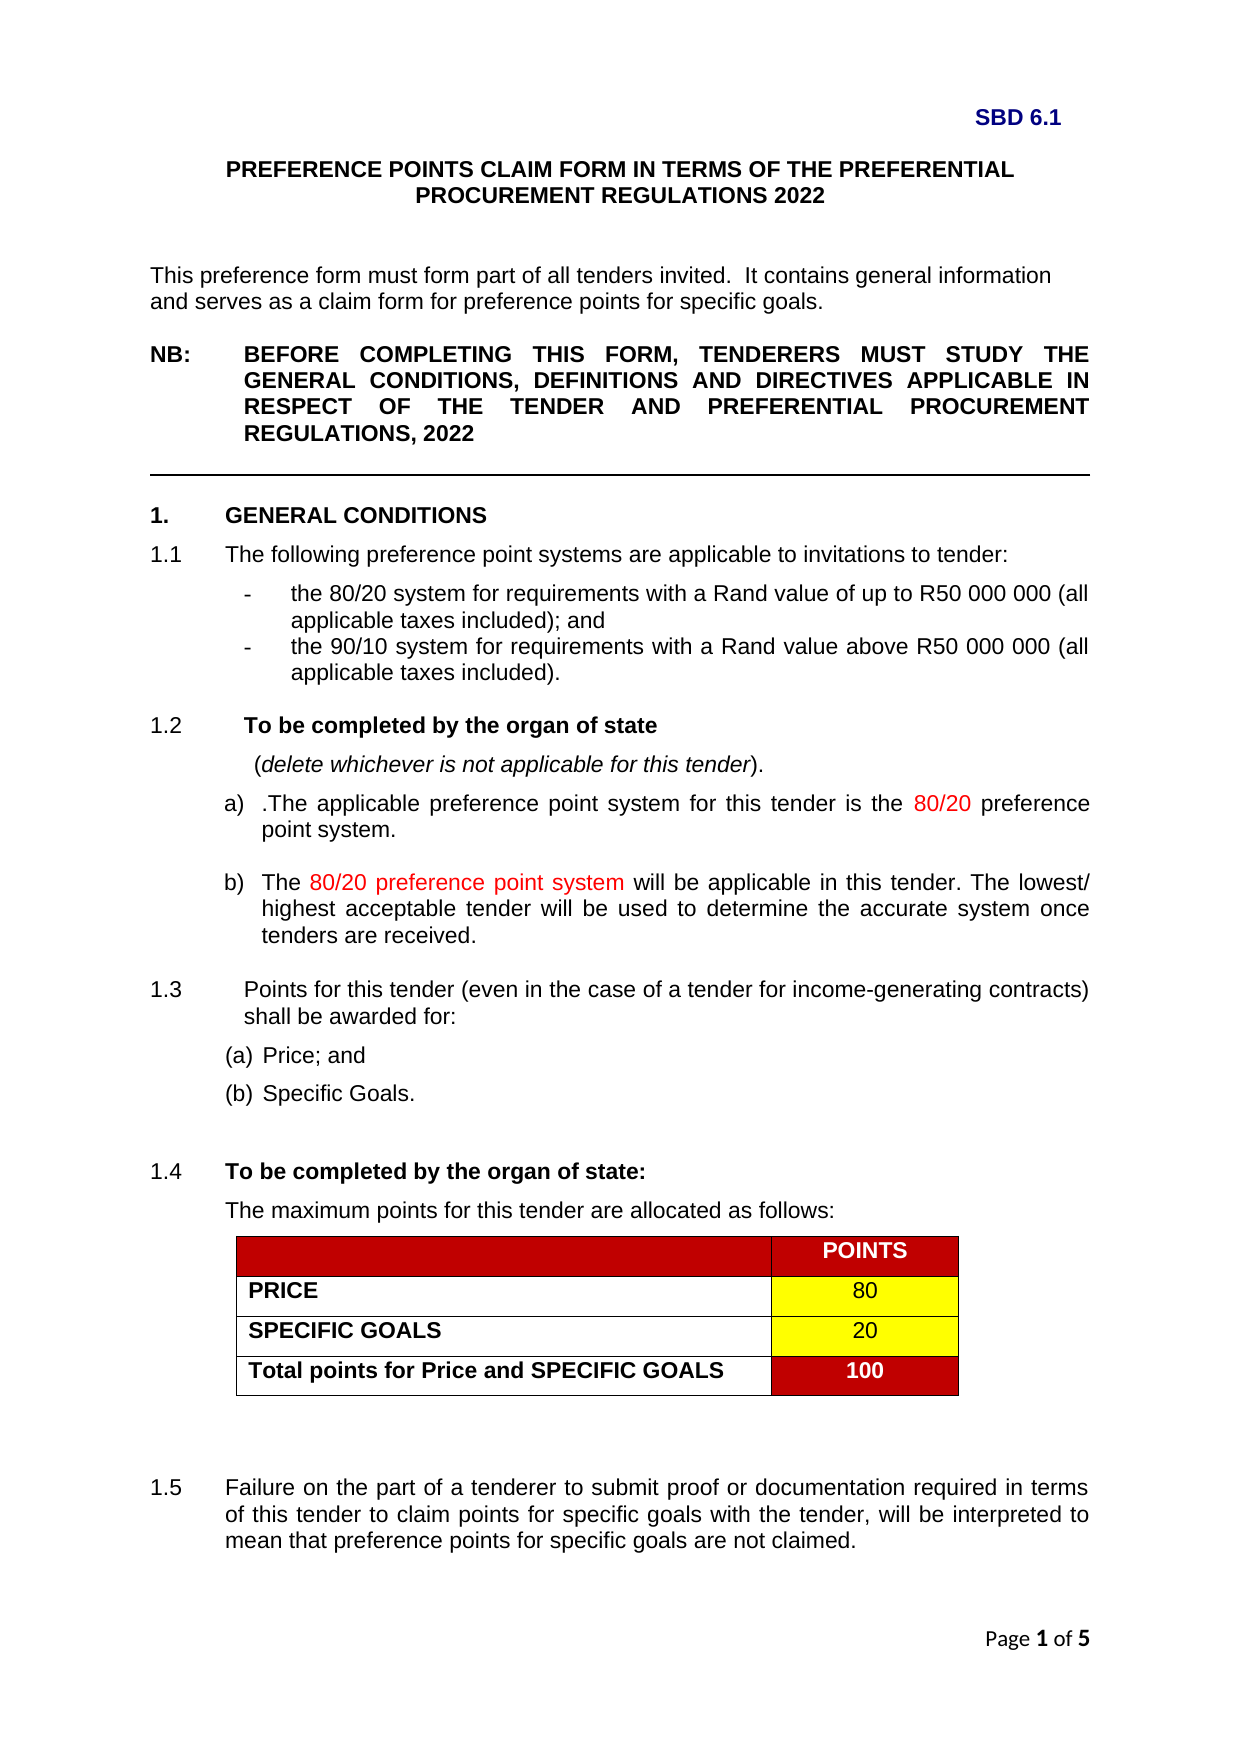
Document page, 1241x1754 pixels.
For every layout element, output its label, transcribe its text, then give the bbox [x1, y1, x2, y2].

list To be completed by the organ of state: [150, 1158, 1090, 1184]
table_cell 80 [772, 1277, 958, 1316]
text SBD 6.1 [150, 103, 1090, 130]
table_cell SPECIFIC GOALS [237, 1317, 771, 1356]
list Price; and [225, 1042, 1090, 1068]
table_cell 100 [772, 1357, 958, 1395]
table_cell Total points for Price and SPECIFIC GOALS [237, 1357, 771, 1395]
list The 80/20 preference point system will be applicable in this tender. The lowest/ highest acceptable tender will be used to determine the accurate system once tenders are received. [224, 869, 1090, 948]
list the 80/20 system for requirements with a Rand value of up to R50 000 000 (all applicable taxes included); and [244, 580, 1090, 633]
text NB: BEFORE COMPLETING THIS FORM, TENDERERS MUST STUDY THE GENERAL CONDITIONS, DEFINITIONS AND DIRECTIVES APPLICABLE IN RESPECT OF THE TENDER AND PREFERENTIAL PROCUREMENT REGULATIONS, 2022 [150, 341, 1090, 446]
text This preference form must form part of all tenders invited. It contains general information and serves as a claim form for preference points for specific goals. [150, 262, 1090, 314]
list Points for this tender (even in the case of a tender for income-generating contracts) shall be awarded for: [150, 976, 1090, 1029]
table_header [237, 1237, 771, 1276]
text PREFERENCE POINTS CLAIM FORM IN TERMS OF THE PREFERENTIAL PROCUREMENT REGULATIONS 2022 [150, 156, 1090, 209]
list Specific Goals. [225, 1080, 1090, 1107]
table_cell PRICE [237, 1277, 771, 1316]
list Failure on the part of a tenderer to submit proof or documentation required in terms of this tender to claim points for specific goals with the tender, will be interpreted to mean that preference points for specific goals are not claimed. [150, 1474, 1090, 1553]
table_header POINTS [772, 1237, 958, 1276]
list The following preference point systems are applicable to invitations to tender: [150, 541, 1090, 568]
text The maximum points for this tender are allocated as follows: [225, 1197, 1090, 1223]
table_cell 20 [772, 1317, 958, 1356]
list GENERAL CONDITIONS [150, 502, 1090, 529]
list the 90/10 system for requirements with a Rand value above R50 000 000 (all applicable taxes included). [244, 633, 1090, 686]
list .The applicable preference point system for this tender is the 80/20 preference point system. [224, 790, 1090, 842]
text (delete whichever is not applicable for this tender). [150, 751, 1090, 777]
list To be completed by the organ of state [150, 712, 1090, 738]
